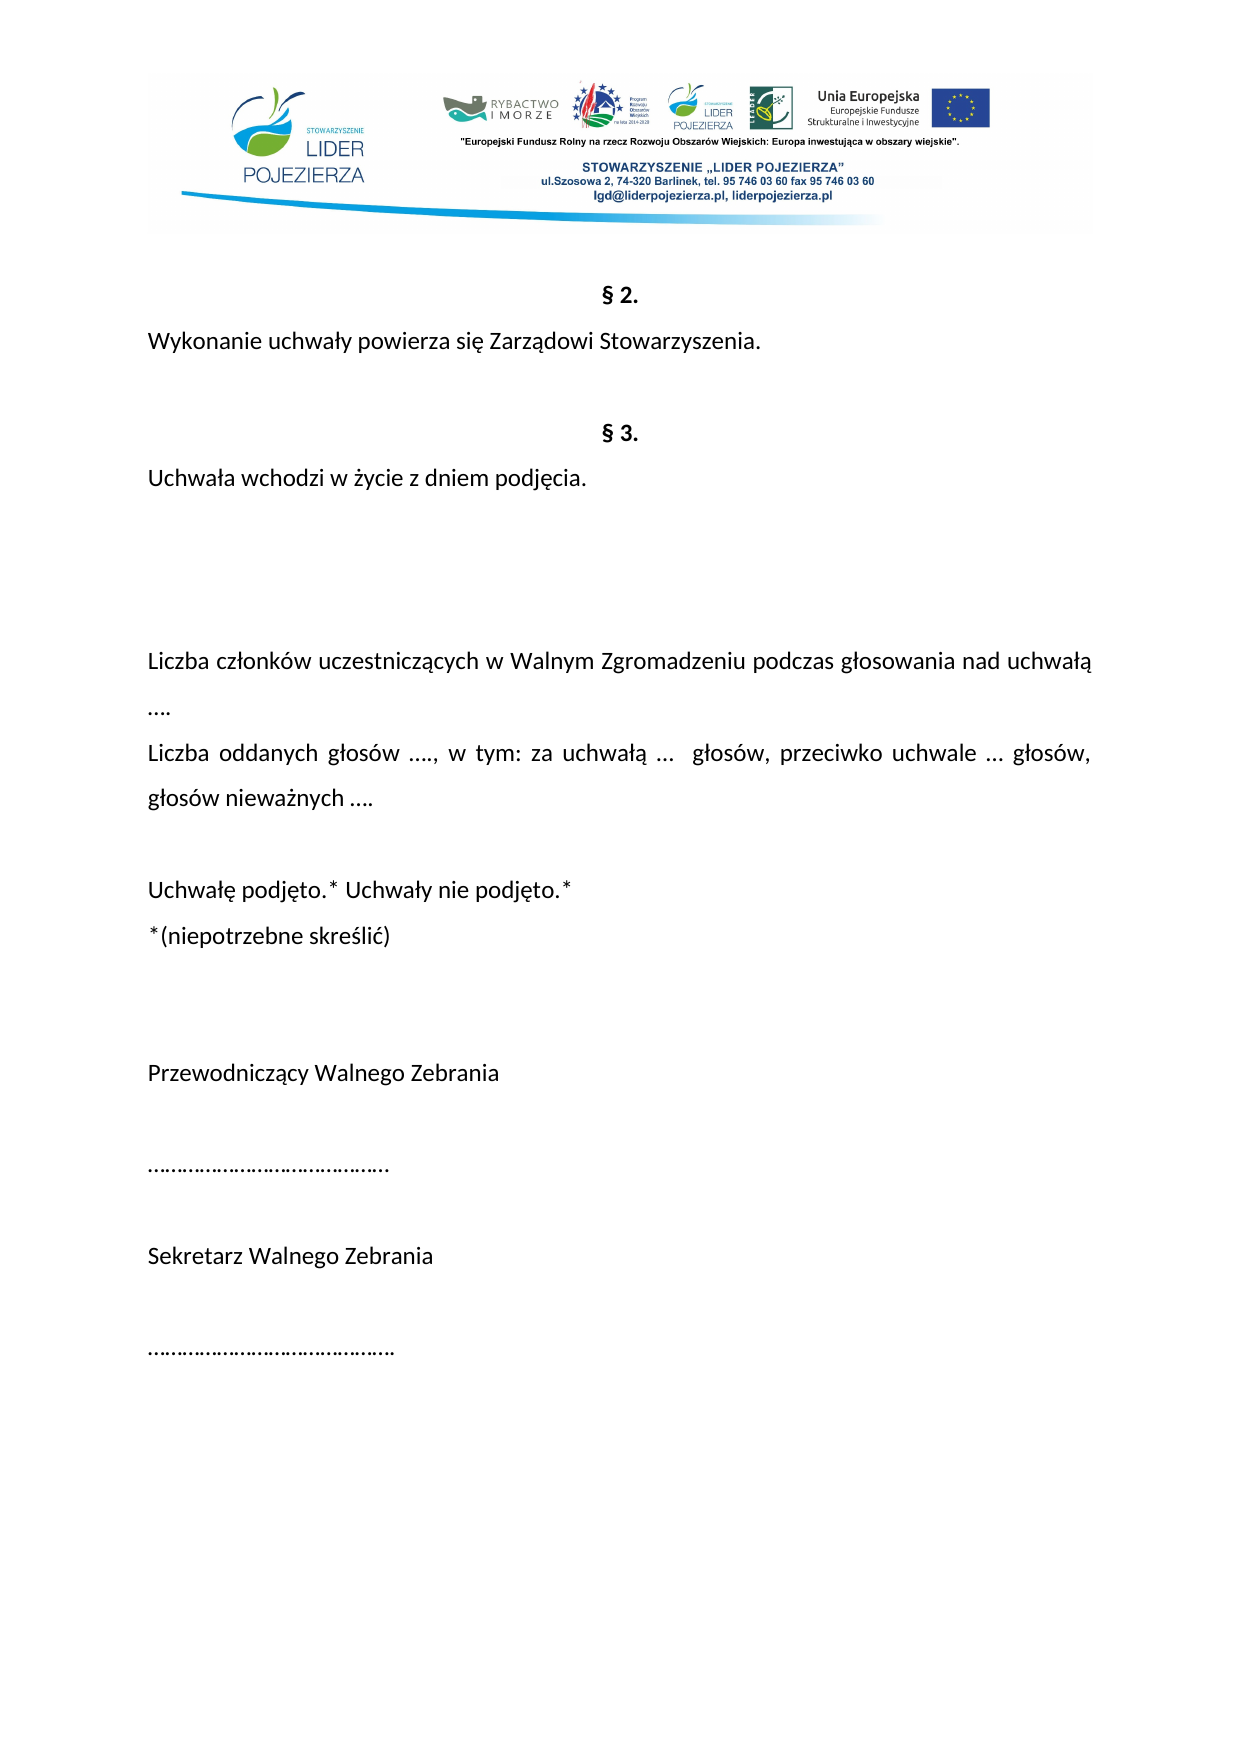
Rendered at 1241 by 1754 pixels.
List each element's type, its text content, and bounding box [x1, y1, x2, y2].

text ……………………………………. [148, 1331, 1093, 1362]
text Uchwała wchodzi w życie z dniem podjęcia. [148, 462, 1093, 493]
text *(niepotrzebne skreślić) [148, 920, 1093, 950]
text Wykonanie uchwały powierza się Zarządowi Stowarzyszenia. [148, 325, 1093, 356]
text Sekretarz Walnego Zebrania [148, 1240, 1093, 1270]
text § 3. [148, 417, 1093, 447]
picture [147, 73, 1093, 234]
text Przewodniczący Walnego Zebrania [148, 1057, 1093, 1087]
text Uchwałę podjęto.* Uchwały nie podjęto.* [148, 874, 1093, 904]
text …………………………………… [148, 1148, 1093, 1179]
text Liczba członków uczestniczących w Walnym Zgromadzeniu podczas głosowania nad uchwałą …. [148, 645, 1093, 722]
text § 2. [148, 279, 1093, 310]
text Liczba oddanych głosów …., w tym: za uchwałą … głosów, przeciwko uchwale … głosów, głosów nieważnych …. [148, 737, 1093, 813]
